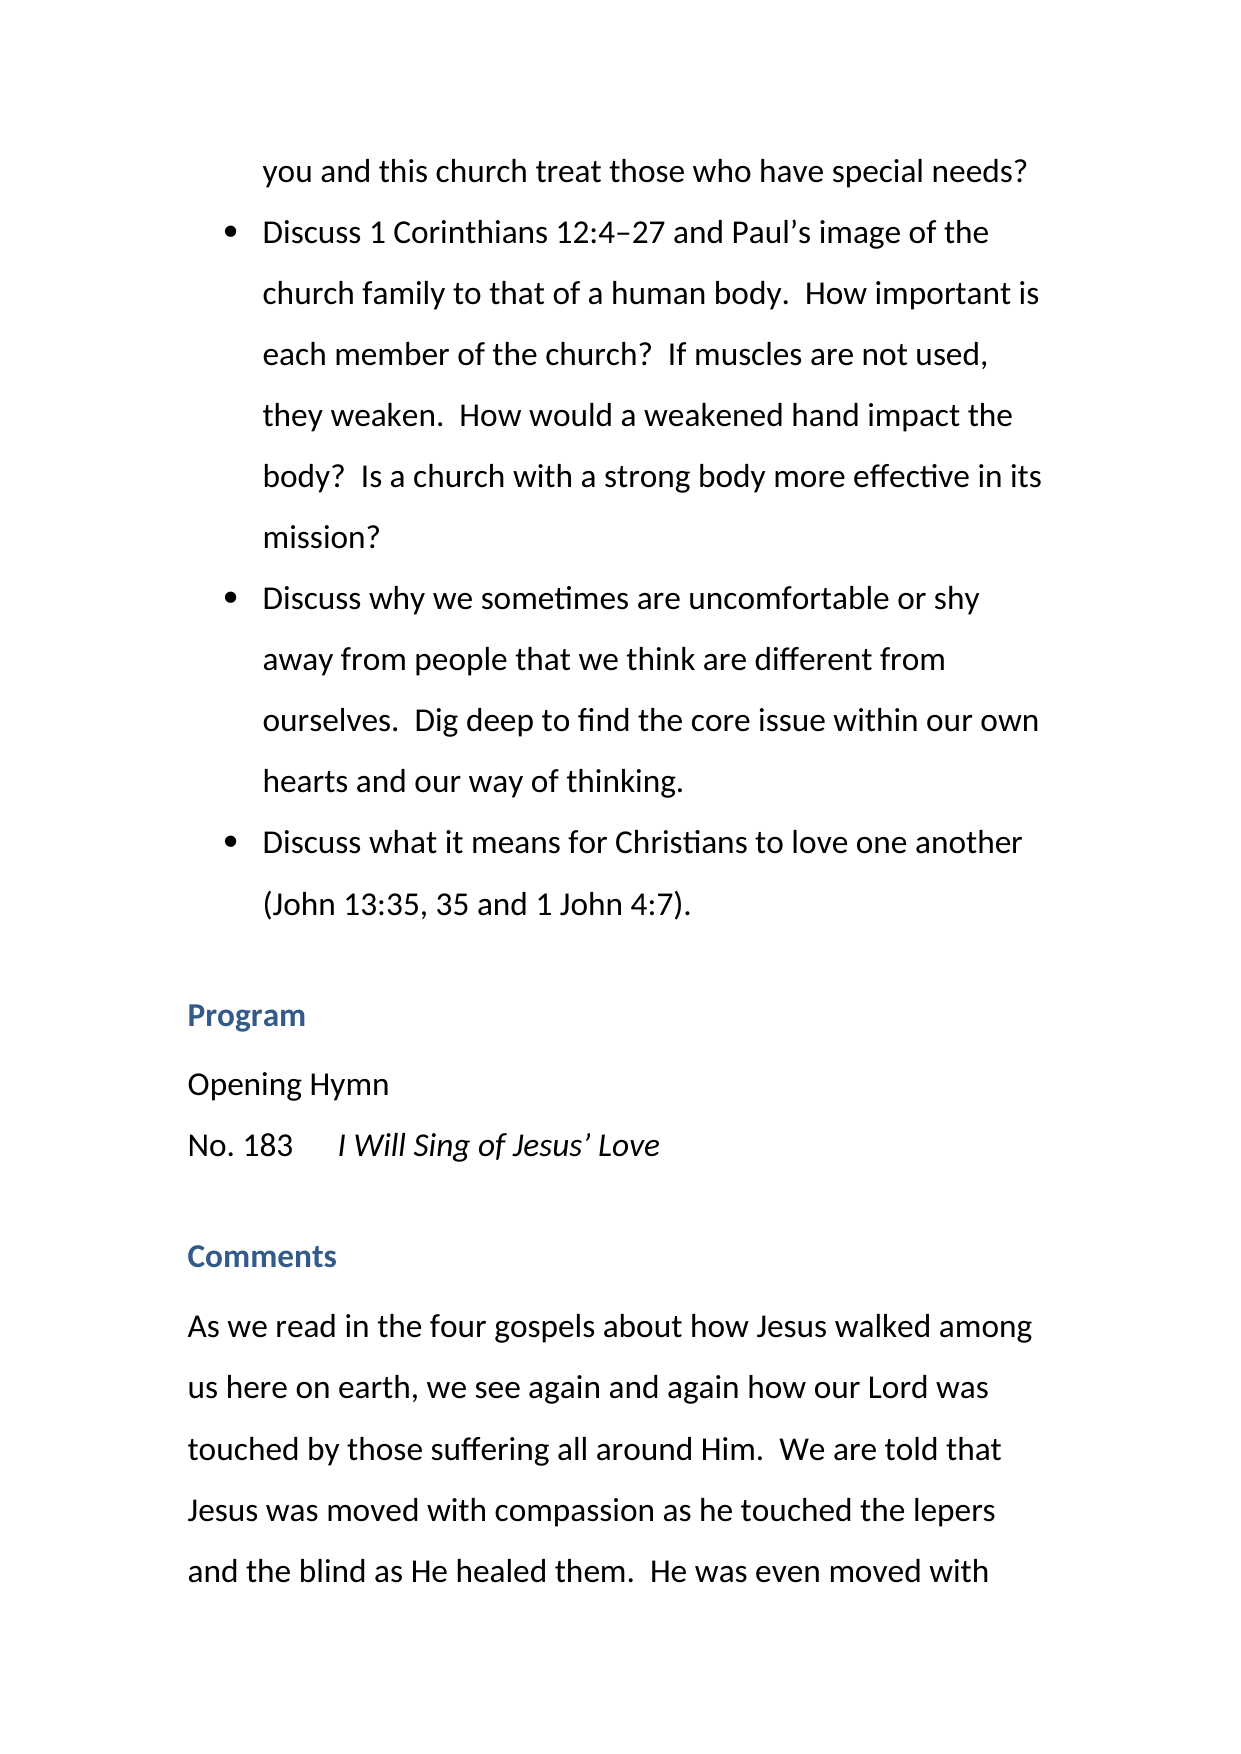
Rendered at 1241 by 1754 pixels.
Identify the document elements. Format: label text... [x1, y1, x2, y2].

list Discuss 1 Corinthians 12:4–27 and Paul’s image of the church family to that of a human body. How important is each member of the church? If muscles are not used, they weaken. How would a weakened hand impact the body? Is a church with a strong body more effective in its mission? [225, 211, 1053, 557]
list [225, 150, 1053, 191]
subtitle Comments [187, 1236, 1053, 1276]
subtitle Program [187, 993, 1053, 1034]
text Opening Hymn No. 183 I Will Sing of Jesus’ Love [187, 1063, 1053, 1165]
list Discuss why we sometimes are uncomfortable or shy away from people that we think are different from ourselves. Dig deep to find the core issue within our own hearts and our way of thinking. [225, 577, 1053, 801]
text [187, 1305, 1053, 1590]
list Discuss what it means for Christians to love one another (John 13:35, 35 and 1 John 4:7). [225, 821, 1053, 923]
